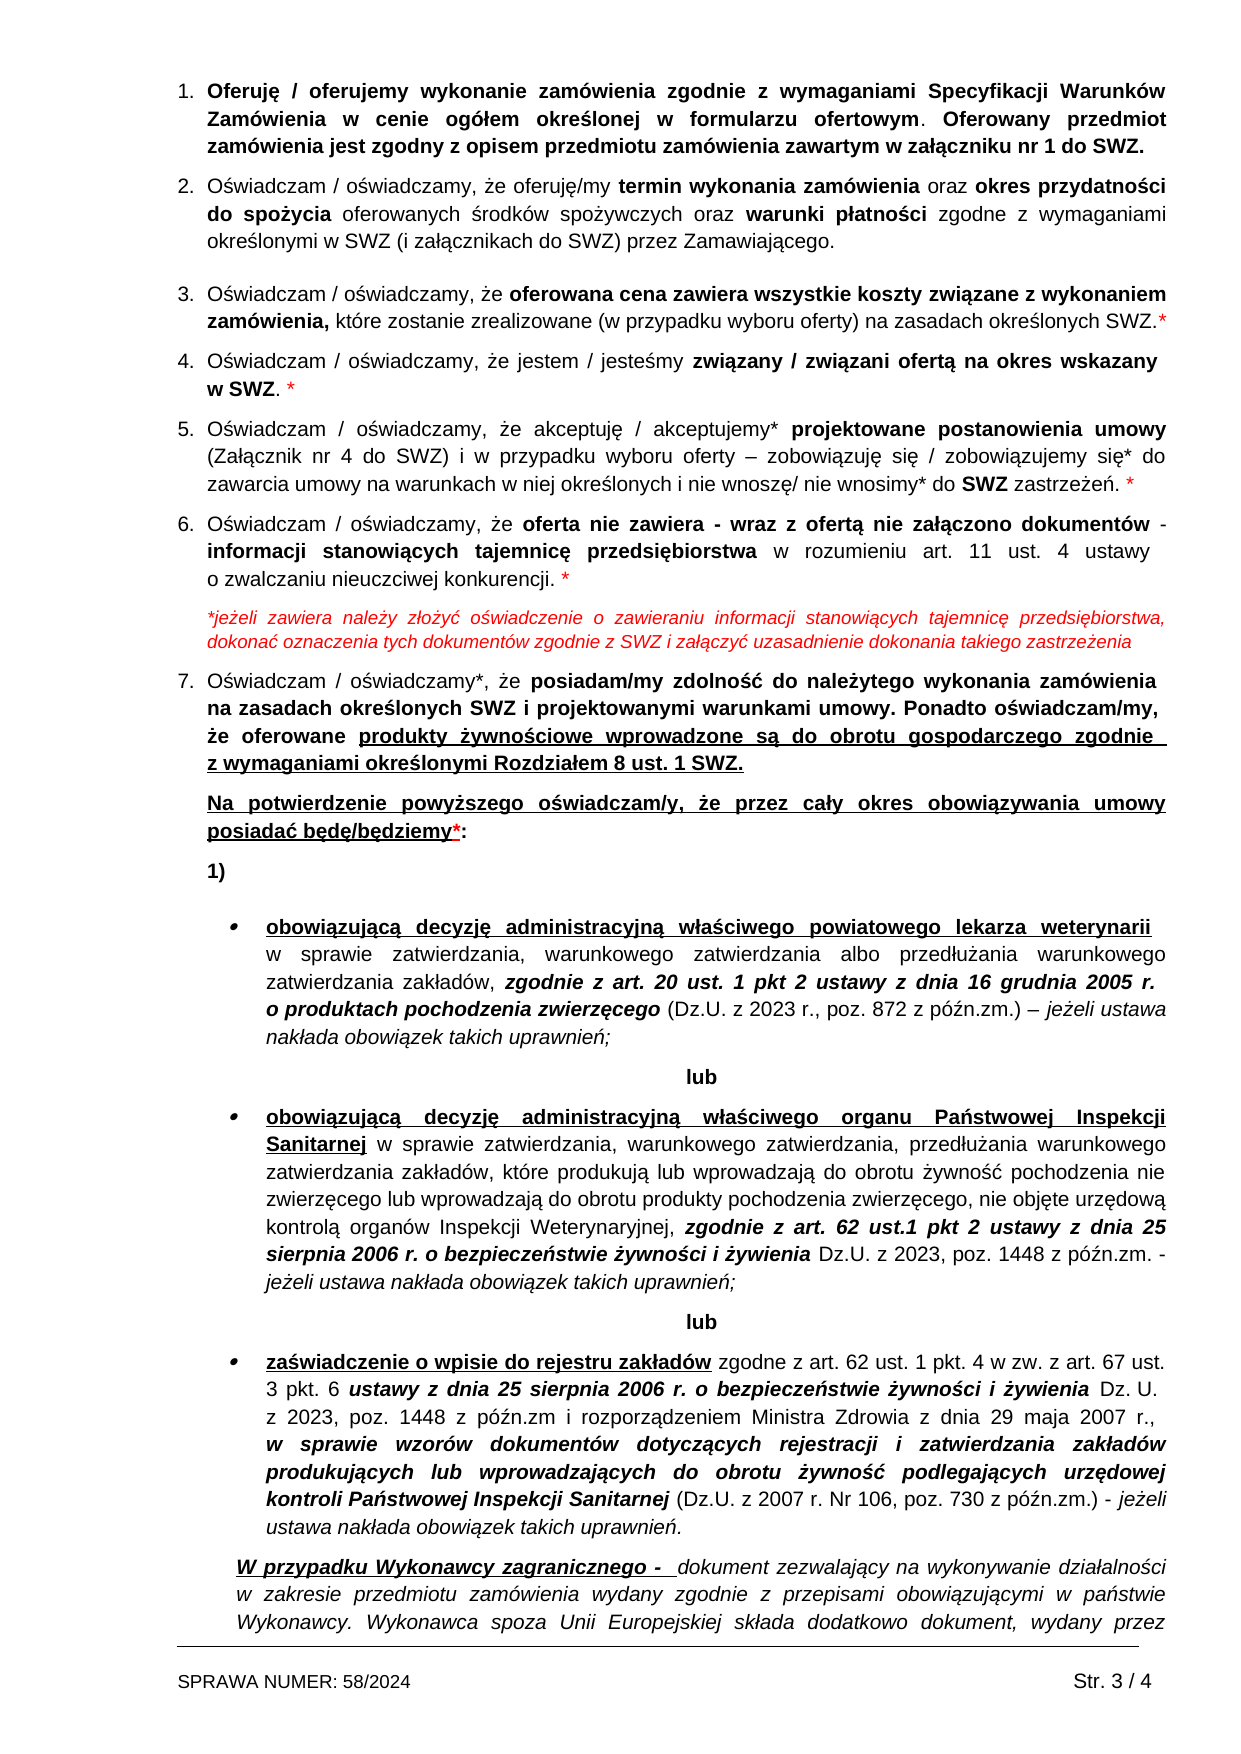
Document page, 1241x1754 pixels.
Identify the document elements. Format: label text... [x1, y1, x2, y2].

list Oświadczam / oświadczamy, że oferta nie zawiera - wraz z ofertą nie załączono dokumentów - informacji stanowiących tajemnicę przedsiębiorstwa w rozumieniu art. 11 ust. 4 ustawy o zwalczaniu nieuczciwej konkurencji. * [177, 511, 1167, 590]
list Oświadczam / oświadczamy, że akceptuję / akceptujemy* projektowane postanowienia umowy (Załącznik nr 4 do SWZ) i w przypadku wyboru oferty – zobowiązuję się / zobowiązujemy się* do zawarcia umowy na warunkach w niej określonych i nie wnoszę/ nie wnosimy* do SWZ zastrzeżeń. * [177, 416, 1167, 495]
list obowiązującą decyzję administracyjną właściwego powiatowego lekarza weterynarii w sprawie zatwierdzania, warunkowego zatwierdzania albo przedłużania warunkowego zatwierdzania zakładów, zgodnie z art. 20 ust. 1 pkt 2 ustawy z dnia 16 grudnia 2005 r. o produktach pochodzenia zwierzęcego (Dz.U. z 2023 r., poz. 872 z późn.zm.) – jeżeli ustawa nakłada obowiązek takich uprawnień; [228, 914, 1167, 1048]
list Oświadczam / oświadczamy, że oferowana cena zawiera wszystkie koszty związane z wykonaniem zamówienia, które zostanie zrealizowane (w przypadku wyboru oferty) na zasadach określonych SWZ.* [177, 281, 1167, 333]
list Oświadczam / oświadczamy, że oferuję/my termin wykonania zamówienia oraz okres przydatności do spożycia oferowanych środków spożywczych oraz warunki płatności zgodne z wymaganiami określonymi w SWZ (i załącznikach do SWZ) przez Zamawiającego. [177, 174, 1167, 253]
list Na potwierdzenie powyższego oświadczam/y, że przez cały okres obowiązywania umowy posiadać będę/będziemy*: [207, 791, 1167, 842]
text lub [236, 1064, 1167, 1088]
list Oświadczam / oświadczamy, że jestem / jesteśmy związany / związani ofertą na okres wskazany w SWZ. * [177, 349, 1167, 400]
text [236, 1555, 1167, 1634]
list obowiązującą decyzję administracyjną właściwego organu Państwowej Inspekcji Sanitarnej w sprawie zatwierdzania, warunkowego zatwierdzania, przedłużania warunkowego zatwierdzania zakładów, które produkują lub wprowadzają do obrotu żywność pochodzenia nie zwierzęcego lub wprowadzają do obrotu produkty pochodzenia zwierzęcego, nie objęte urzędową kontrolą organów Inspekcji Weterynaryjnej, zgodnie z art. 62 ust.1 pkt 2 ustawy z dnia 25 sierpnia 2006 r. o bezpieczeństwie żywności i żywienia Dz.U. z 2023, poz. 1448 z późn.zm. - jeżeli ustawa nakłada obowiązek takich uprawnień; [228, 1104, 1167, 1294]
text 1) [207, 858, 1167, 882]
list *jeżeli zawiera należy złożyć oświadczenie o zawieraniu informacji stanowiących tajemnicę przedsiębiorstwa, dokonać oznaczenia tych dokumentów zgodnie z SWZ i załączyć uzasadnienie dokonania takiego zastrzeżenia [207, 628, 1167, 653]
list zaświadczenie o wpisie do rejestru zakładów zgodne z art. 62 ust. 1 pkt. 4 w zw. z art. 67 ust. 3 pkt. 6 ustawy z dnia 25 sierpnia 2006 r. o bezpieczeństwie żywności i żywienia Dz. U. z 2023, poz. 1448 z późn.zm i rozporządzeniem Ministra Zdrowia z dnia 29 maja 2007 r., w sprawie wzorów dokumentów dotyczących rejestracji i zatwierdzania zakładów produkujących lub wprowadzających do obrotu żywność podlegających urzędowej kontroli Państwowej Inspekcji Sanitarnej (Dz.U. z 2007 r. Nr 106, poz. 730 z późn.zm.) - jeżeli ustawa nakłada obowiązek takich uprawnień. [228, 1350, 1167, 1539]
list Oświadczam / oświadczamy*, że posiadam/my zdolność do należytego wykonania zamówienia na zasadach określonych SWZ i projektowanymi warunkami umowy. Ponadto oświadczam/my, że oferowane produkty żywnościowe wprowadzone są do obrotu gospodarczego zgodnie z wymaganiami określonymi Rozdziałem 8 ust. 1 SWZ. [177, 668, 1167, 775]
list Oferuję / oferujemy wykonanie zamówienia zgodnie z wymaganiami Specyfikacji Warunków Zamówienia w cenie ogółem określonej w formularzu ofertowym. Oferowany przedmiot zamówienia jest zgodny z opisem przedmiotu zamówienia zawartym w załączniku nr 1 do SWZ. [177, 79, 1167, 158]
text lub [236, 1310, 1167, 1334]
